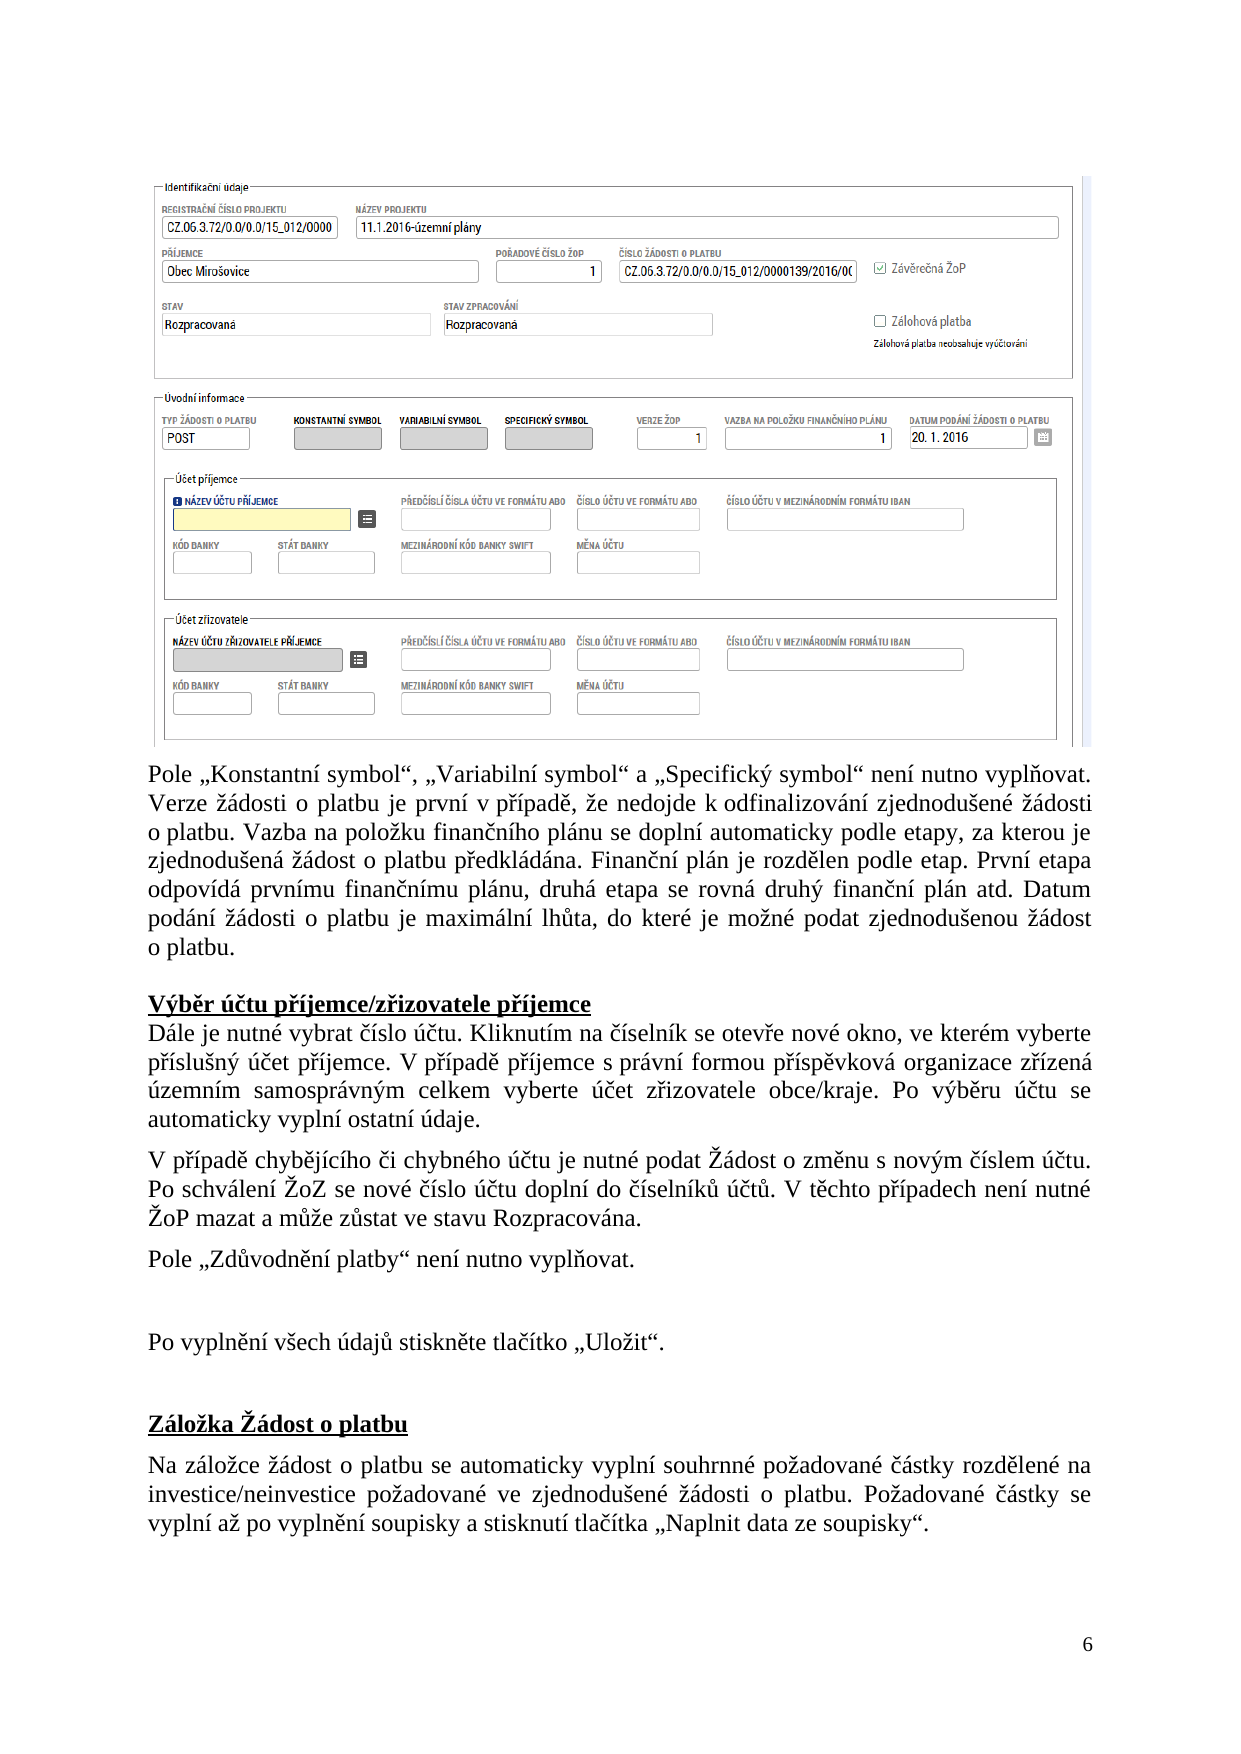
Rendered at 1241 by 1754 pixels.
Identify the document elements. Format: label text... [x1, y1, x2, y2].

subtitle Záložka Žádost o platbu [148, 1409, 1092, 1438]
text V případě chybějícího či chybného účtu je nutné podat Žádost o změnu s novým číslem účtu. Po schválení ŽoZ se nové číslo účtu doplní do číselníků účtů. V těchto případech není nutné ŽoP mazat a může zůstat ve stavu Rozpracována. [148, 1146, 1092, 1232]
text Pole „Konstantní symbol“, „Variabilní symbol“ a „Specifický symbol“ není nutno vyplňovat. Verze žádosti o platbu je první v případě, že nedojde k odfinalizování zjednodušené žádosti o platbu. Vazba na položku finančního plánu se doplní automaticky podle etapy, za kterou je zjednodušená žádost o platbu předkládána. Finanční plán je rozdělen podle etap. První etapa odpovídá prvnímu finančnímu plánu, druhá etapa se rovná druhý finanční plán atd. Datum podání žádosti o platbu je maximální lhůta, do které je možné podat zjednodušenou žádost o platbu. [148, 759, 1092, 961]
text Po vyplnění všech údajů stiskněte tlačítko „Uložit“. [148, 1327, 1092, 1356]
text Dále je nutné vybrat číslo účtu. Kliknutím na číselník se otevře nové okno, ve kterém vyberte příslušný účet příjemce. V případě příjemce s právní formou příspěvková organizace zřízená územním samosprávným celkem vyberte účet zřizovatele obce/kraje. Po výběru účtu se automaticky vyplní ostatní údaje. [148, 1018, 1092, 1133]
text Na záložce žádost o platbu se automaticky vyplní souhrnné požadované částky rozdělené na investice/neinvestice požadované ve zjednodušené žádosti o platbu. Požadované částky se vyplní až po vyplnění soupisky a stisknutí tlačítka „Naplnit data ze soupisky“. [148, 1451, 1092, 1537]
text Pole „Zdůvodnění platby“ není nutno vyplňovat. [148, 1244, 1092, 1273]
picture [147, 176, 1092, 747]
subtitle Výběr účtu příjemce/zřizovatele příjemce [148, 989, 1092, 1018]
